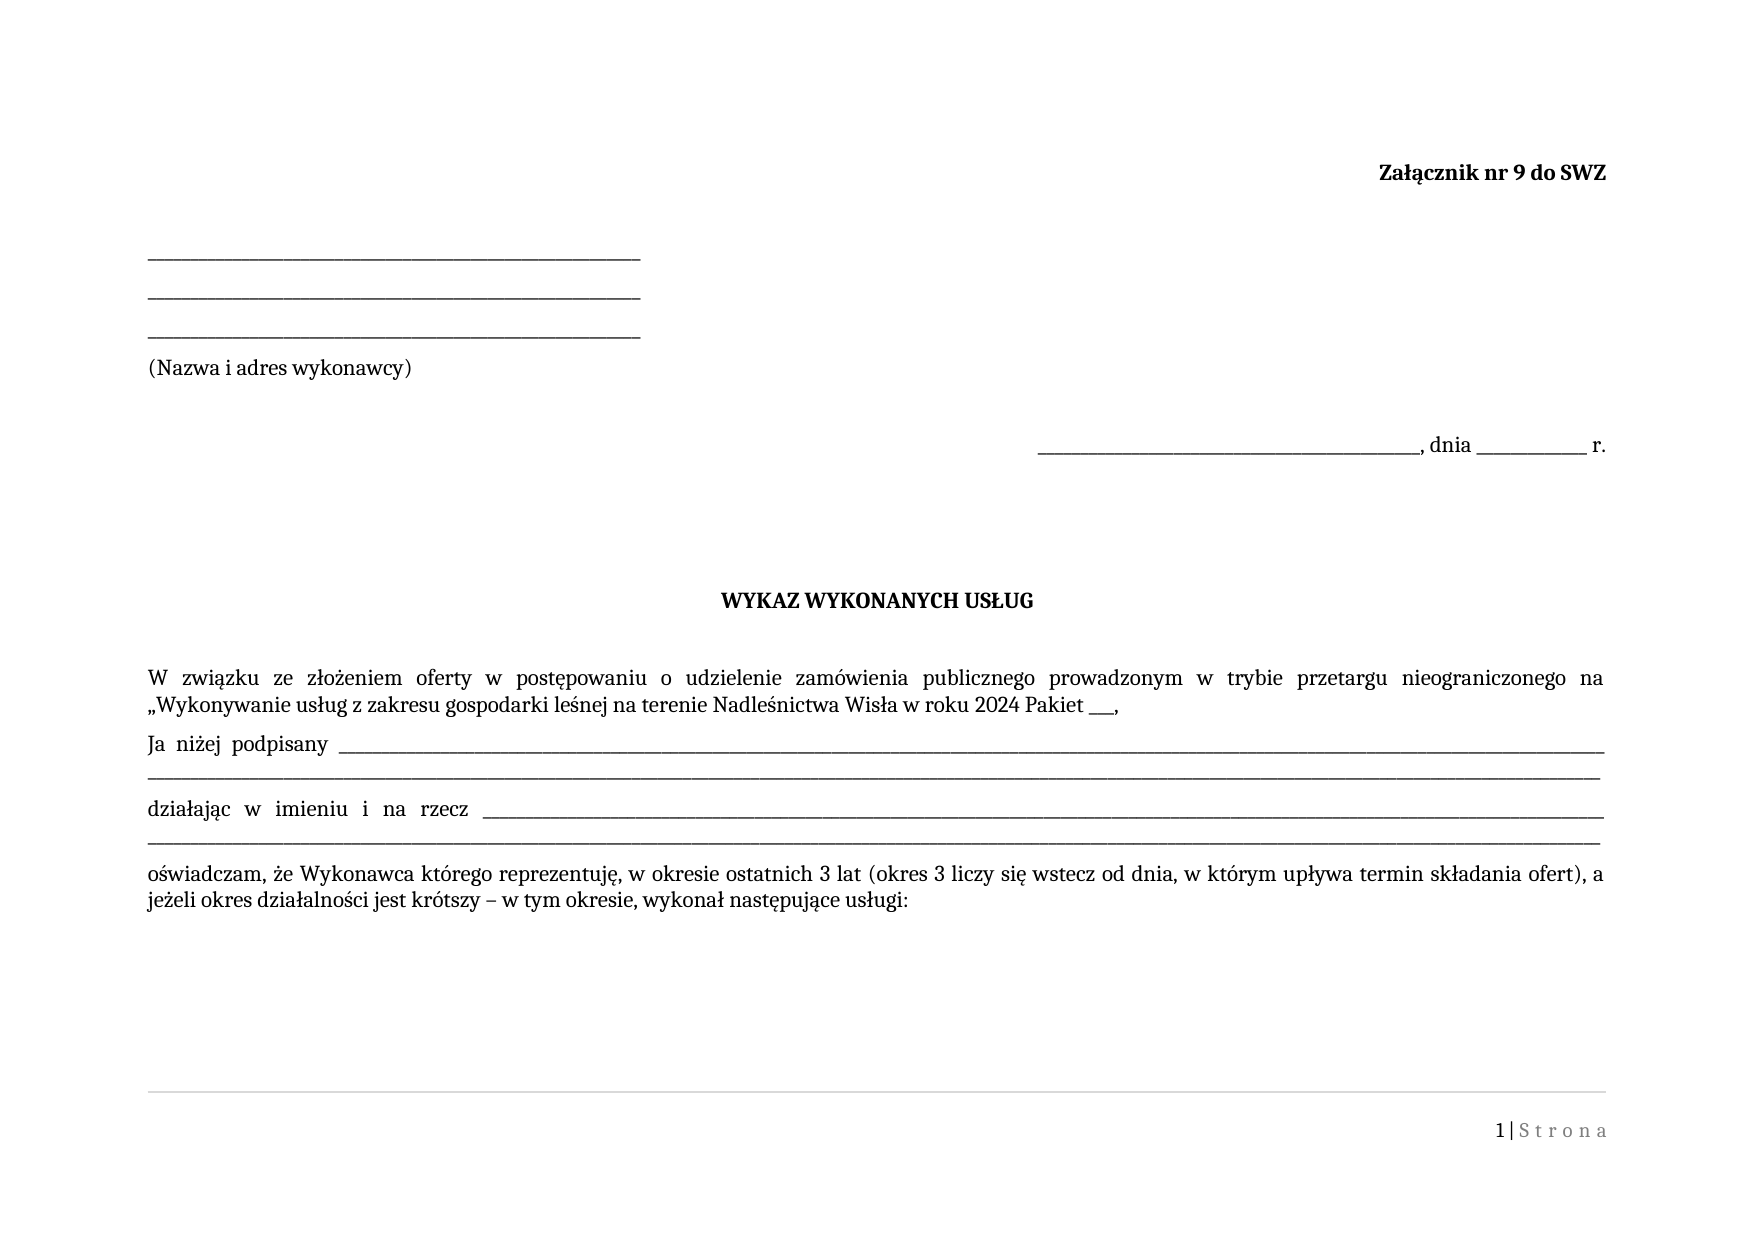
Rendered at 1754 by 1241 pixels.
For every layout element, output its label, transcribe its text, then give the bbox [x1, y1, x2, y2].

text __________________________________________________________ [148, 277, 1606, 303]
text _____________________________________________, dnia _____________ r. [148, 432, 1606, 458]
text Załącznik nr 9 do SWZ [148, 160, 1606, 186]
text (Nazwa i adres wykonawcy) [148, 354, 1606, 381]
text W związku ze złożeniem oferty w postępowaniu o udzielenie zamówienia publicznego prowadzonym w trybie przetargu nieograniczonego na „Wykonywanie usług z zakresu gospodarki leśnej na terenie Nadleśnictwa Wisła w roku 2024 Pakiet ___, [148, 665, 1606, 718]
text WYKAZ WYKONANYCH USŁUG [148, 587, 1606, 614]
text Ja niżej podpisany _____________________________________________________________________________________________________________________________________________________ ___________________________________________________________________________________________________________________________________________________________________________ [148, 730, 1606, 783]
text działając w imieniu i na rzecz ____________________________________________________________________________________________________________________________________ ___________________________________________________________________________________________________________________________________________________________________________ [148, 796, 1606, 848]
text oświadczam, że Wykonawca którego reprezentuję, w okresie ostatnich 3 lat (okres 3 liczy się wstecz od dnia, w którym upływa termin składania ofert), a jeżeli okres działalności jest krótszy – w tym okresie, wykonał następujące usługi: [148, 861, 1606, 913]
text __________________________________________________________ [148, 238, 1606, 264]
text __________________________________________________________ [148, 316, 1606, 342]
